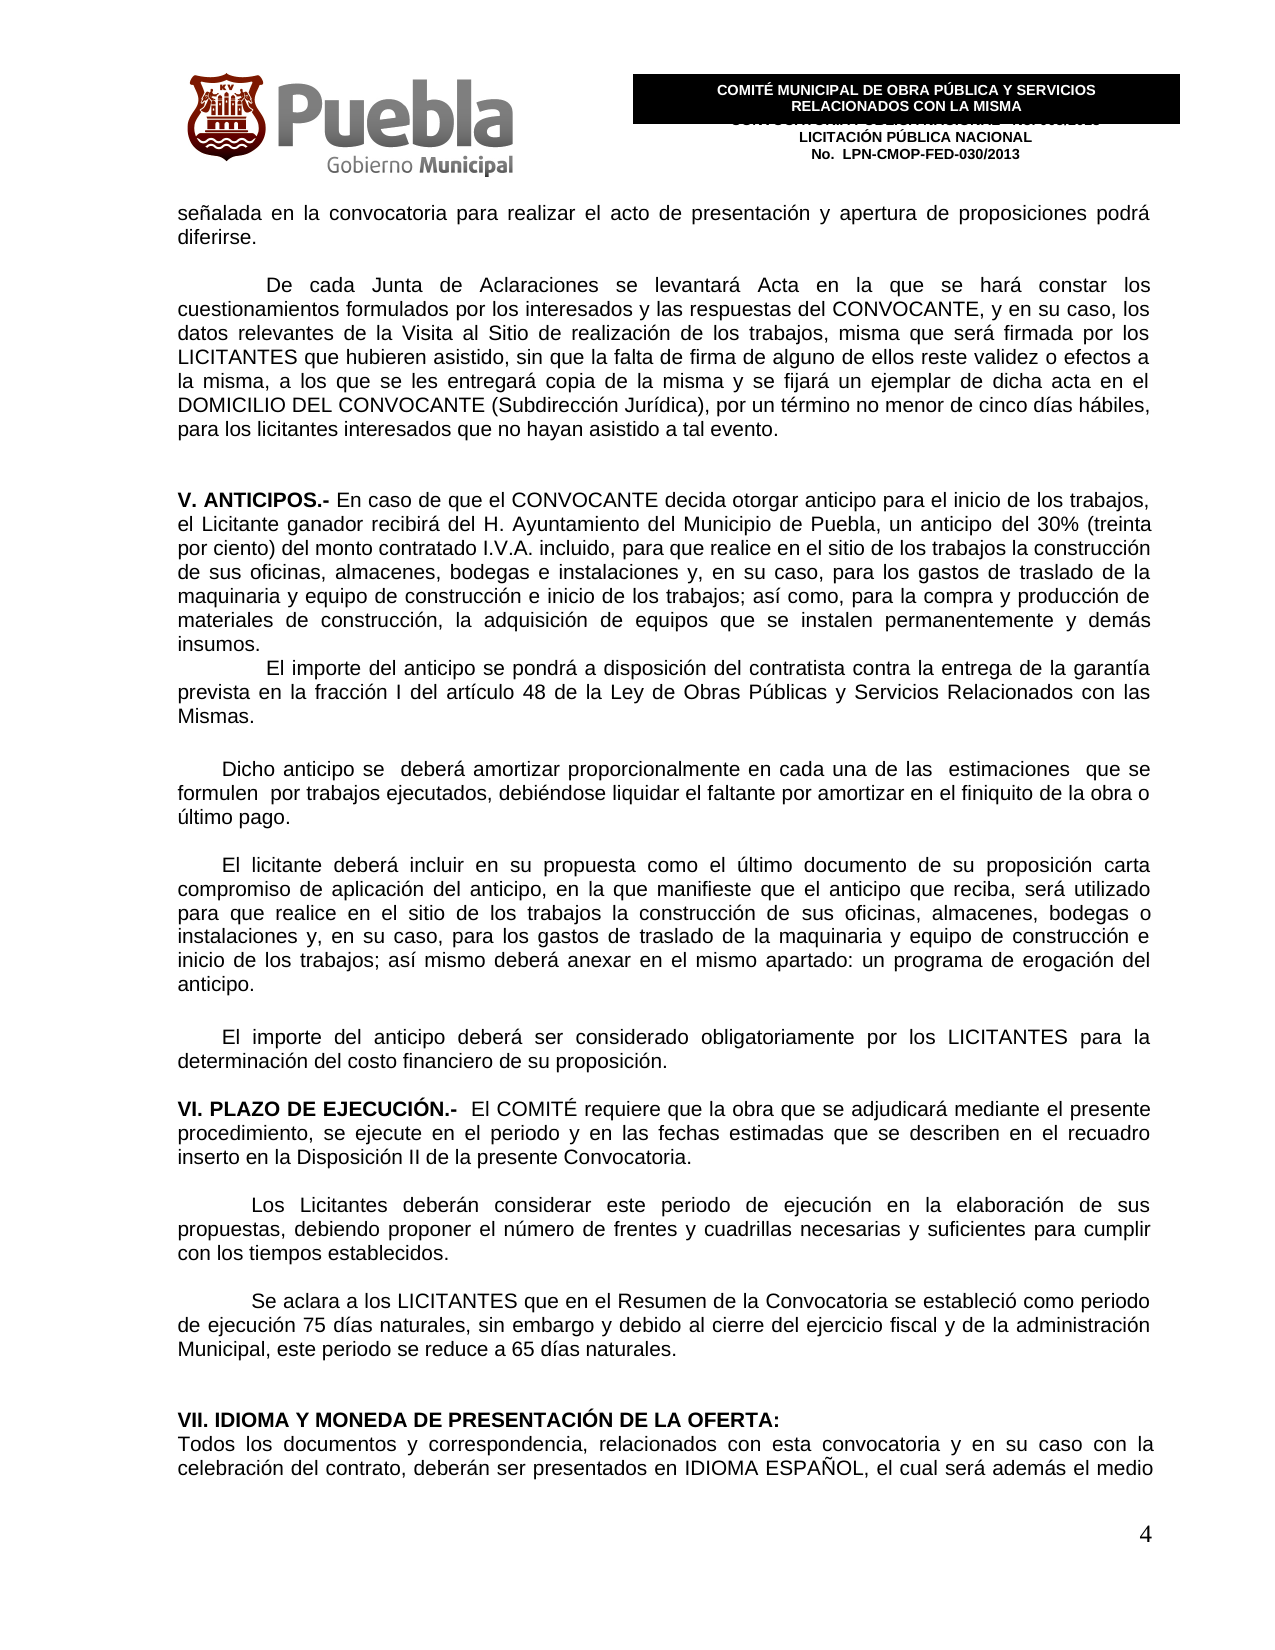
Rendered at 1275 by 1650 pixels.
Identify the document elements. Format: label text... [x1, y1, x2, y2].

text El importe del anticipo se pondrá a disposición del contratista contra la entrega de la garantía prevista en la fracción I del artículo 48 de la Ley de Obras Públicas y Servicios Relacionados con las Mismas. [177, 656, 1152, 728]
text VII. IDIOMA Y MONEDA DE PRESENTACIÓN DE LA OFERTA: [177, 1408, 1155, 1432]
subtitle V. ANTICIPOS.- En caso de que el CONVOCANTE decida otorgar anticipo para el inicio de los trabajos, el Licitante ganador recibirá del H. Ayuntamiento del Municipio de Puebla, un anticipo del 30% (treinta por ciento) del monto contratado I.V.A. incluido, para que realice en el sitio de los trabajos la construcción de sus oficinas, almacenes, bodegas e instalaciones y, en su caso, para los gastos de traslado de la maquinaria y equipo de construcción e inicio de los trabajos; así como, para la compra y producción de materiales de construcción, la adquisición de equipos que se instalen permanentemente y demás insumos. [177, 488, 1152, 656]
text Dicho anticipo se deberá amortizar proporcionalmente en cada una de las estimaciones que se formulen por trabajos ejecutados, debiéndose liquidar el faltante por amortizar en el finiquito de la obra o último pago. [177, 757, 1152, 828]
text VI. PLAZO DE EJECUCIÓN.- El COMITÉ requiere que la obra que se adjudicará mediante el presente procedimiento, se ejecute en el periodo y en las fechas estimadas que se describen en el recuadro inserto en la Disposición II de la presente Convocatoria. [177, 1097, 1152, 1169]
text El licitante deberá incluir en su propuesta como el último documento de su proposición carta compromiso de aplicación del anticipo, en la que manifieste que el anticipo que reciba, será utilizado para que realice en el sitio de los trabajos la construcción de sus oficinas, almacenes, bodegas o instalaciones y, en su caso, para los gastos de traslado de la maquinaria y equipo de construcción e inicio de los trabajos; así mismo deberá anexar en el mismo apartado: un programa de erogación del anticipo. [177, 852, 1152, 996]
text El importe del anticipo deberá ser considerado obligatoriamente por los LICITANTES para la determinación del costo financiero de su proposición. [177, 1025, 1152, 1073]
picture [187, 73, 513, 177]
text Se aclara a los LICITANTES que en el Resumen de la Convocatoria se estableció como periodo de ejecución 75 días naturales, sin embargo y debido al cierre del ejercicio fiscal y de la administración Municipal, este periodo se reduce a 65 días naturales. [177, 1288, 1152, 1360]
text Los Licitantes deberán considerar este periodo de ejecución en la elaboración de sus propuestas, debiendo proponer el número de frentes y cuadrillas necesarias y suficientes para cumplir con los tiempos establecidos. [177, 1193, 1152, 1264]
text De cada Junta de Aclaraciones se levantará Acta en la que se hará constar los cuestionamientos formulados por los interesados y las respuestas del CONVOCANTE, y en su caso, los datos relevantes de la Visita al Sitio de realización de los trabajos, misma que será firmada por los LICITANTES que hubieren asistido, sin que la falta de firma de alguno de ellos reste validez o efectos a la misma, a los que se les entregará copia de la misma y se fijará un ejemplar de dicha acta en el DOMICILIO DEL CONVOCANTE (Subdirección Jurídica), por un término no menor de cinco días hábiles, para los licitantes interesados que no hayan asistido a tal evento. [177, 273, 1152, 440]
